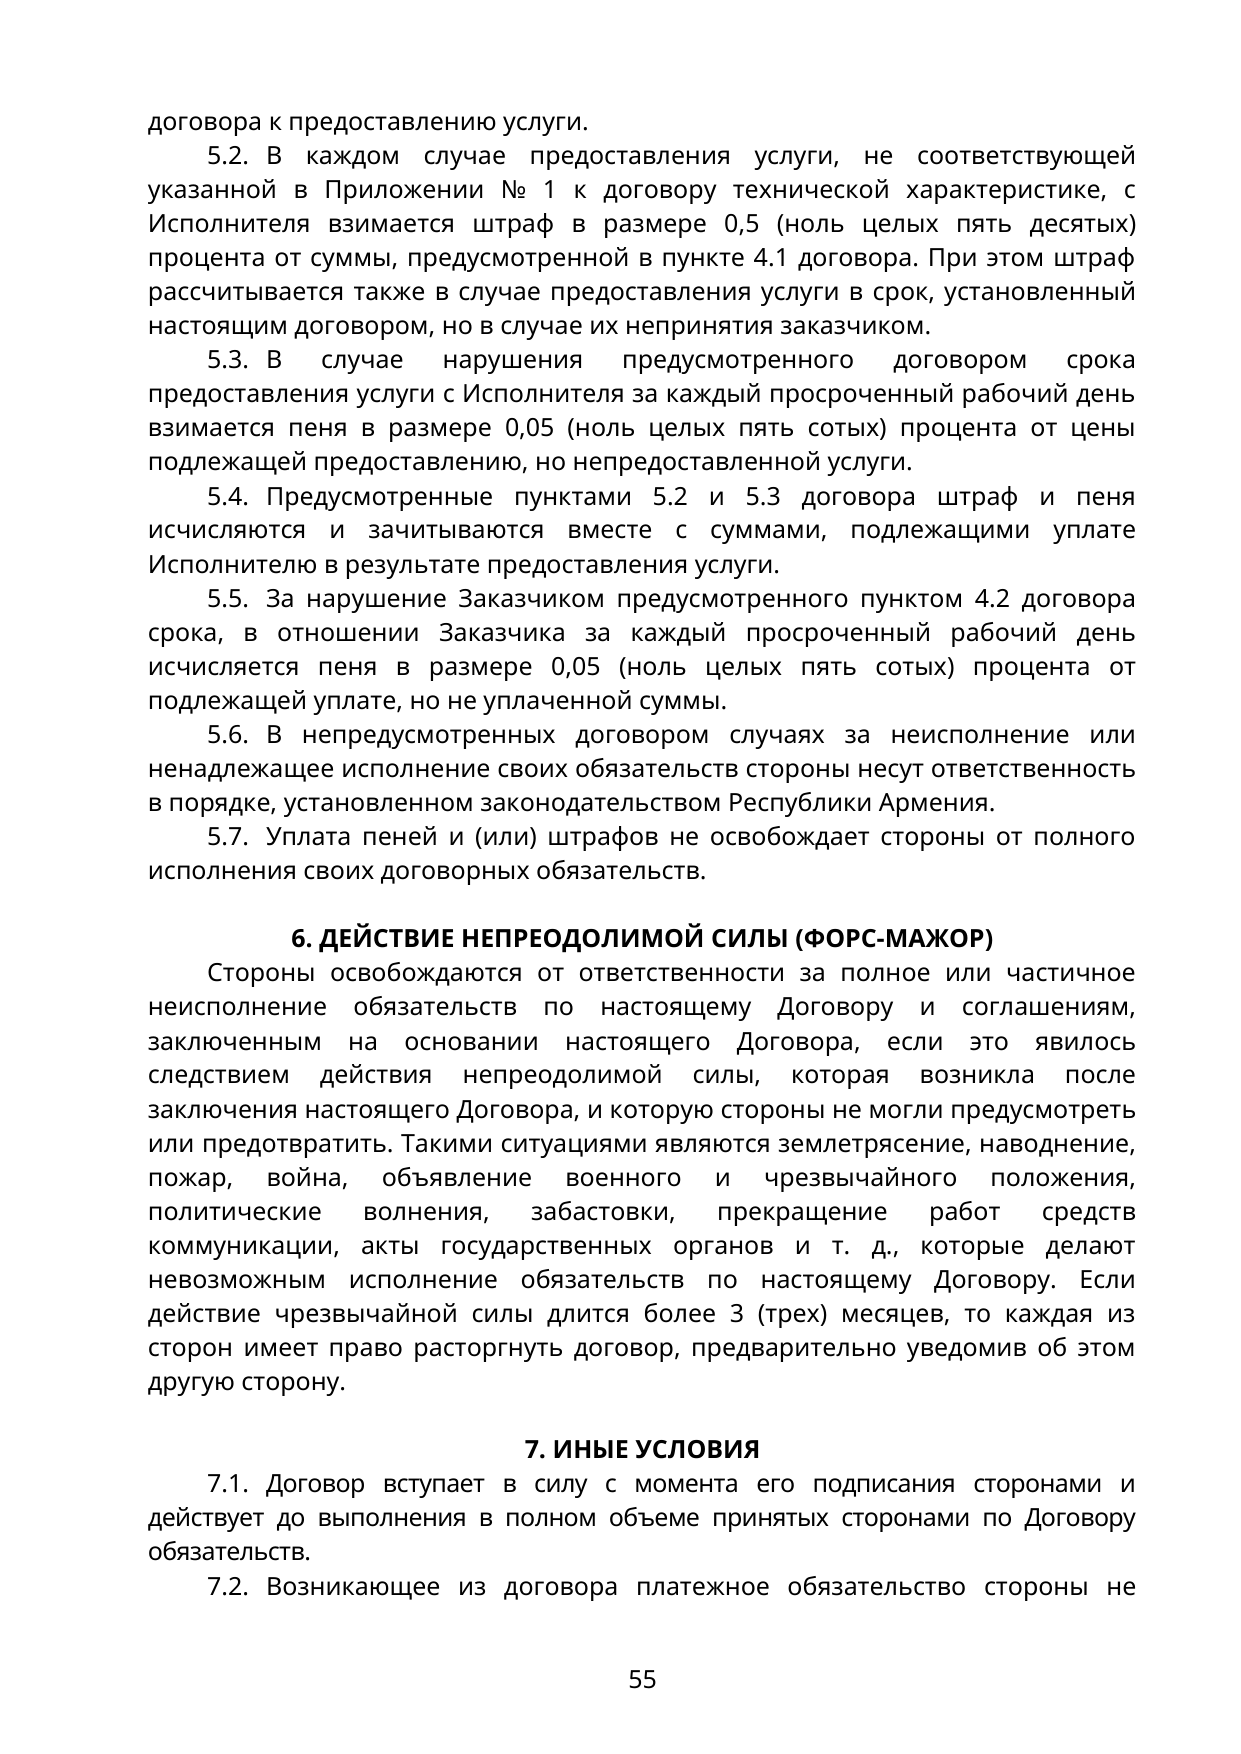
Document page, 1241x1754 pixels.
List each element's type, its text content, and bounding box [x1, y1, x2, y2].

text 7.1. Договор вступает в силу с момента его подписания сторонами и действует до выполнения в полном объеме принятых сторонами по Договору обязательств. [148, 1466, 1137, 1568]
text 5.6. В непредусмотренных договором случаях за неисполнение или ненадлежащее исполнение своих обязательств стороны несут ответственность в порядке, установленном законодательством Республики Армения. [148, 717, 1137, 819]
text 5.4. Предусмотренные пунктами 5.2 и 5.3 договора штраф и пеня исчисляются и зачитываются вместе с суммами, подлежащими уплате Исполнителю в результате предоставления услуги. [148, 478, 1137, 580]
text 5.3. В случае нарушения предусмотренного договором срока предоставления услуги с Исполнителя за каждый просроченный рабочий день взимается пеня в размере 0,05 (ноль целых пять сотых) процента от цены подлежащей предоставлению, но непредоставленной услуги. [148, 342, 1137, 478]
text 7. ИНЫЕ УСЛОВИЯ [148, 1432, 1137, 1466]
text Стороны освобождаются от ответственности за полное или частичное неисполнение обязательств по настоящему Договору и соглашениям, заключенным на основании настоящего Договора, если это явилось следствием действия непреодолимой силы, которая возникла после заключения настоящего Договора, и которую стороны не могли предусмотреть или предотвратить. Такими ситуациями являются землетрясение, наводнение, пожар, война, объявление военного и чрезвычайного положения, политические волнения, забастовки, прекращение работ средств коммуникации, акты государственных органов и т. д., которые делают невозможным исполнение обязательств по настоящему Договору. Если действие чрезвычайной силы длится более 3 (трех) месяцев, то каждая из сторон имеет право расторгнуть договор, предварительно уведомив об этом другую сторону. [148, 955, 1137, 1398]
text 6. ДЕЙСТВИЕ НЕПРЕОДОЛИМОЙ СИЛЫ (ФОРС-МАЖОР) [148, 921, 1137, 955]
text 5.5. За нарушение Заказчиком предусмотренного пунктом 4.2 договора срока, в отношении Заказчика за каждый просроченный рабочий день исчисляется пеня в размере 0,05 (ноль целых пять сотых) процента от подлежащей уплате, но не уплаченной суммы. [148, 580, 1137, 717]
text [148, 1568, 1137, 1602]
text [148, 103, 1137, 137]
text 5.7. Уплата пеней и (или) штрафов не освобождает стороны от полного исполнения своих договорных обязательств. [148, 819, 1137, 887]
text 5.2. В каждом случае предоставления услуги, не соответствующей указанной в Приложении № 1 к договору технической характеристике, с Исполнителя взимается штраф в размере 0,5 (ноль целых пять десятых) процента от суммы, предусмотренной в пункте 4.1 договора. При этом штраф рассчитывается также в случае предоставления услуги в срок, установленный настоящим договором, но в случае их непринятия заказчиком. [148, 137, 1137, 342]
